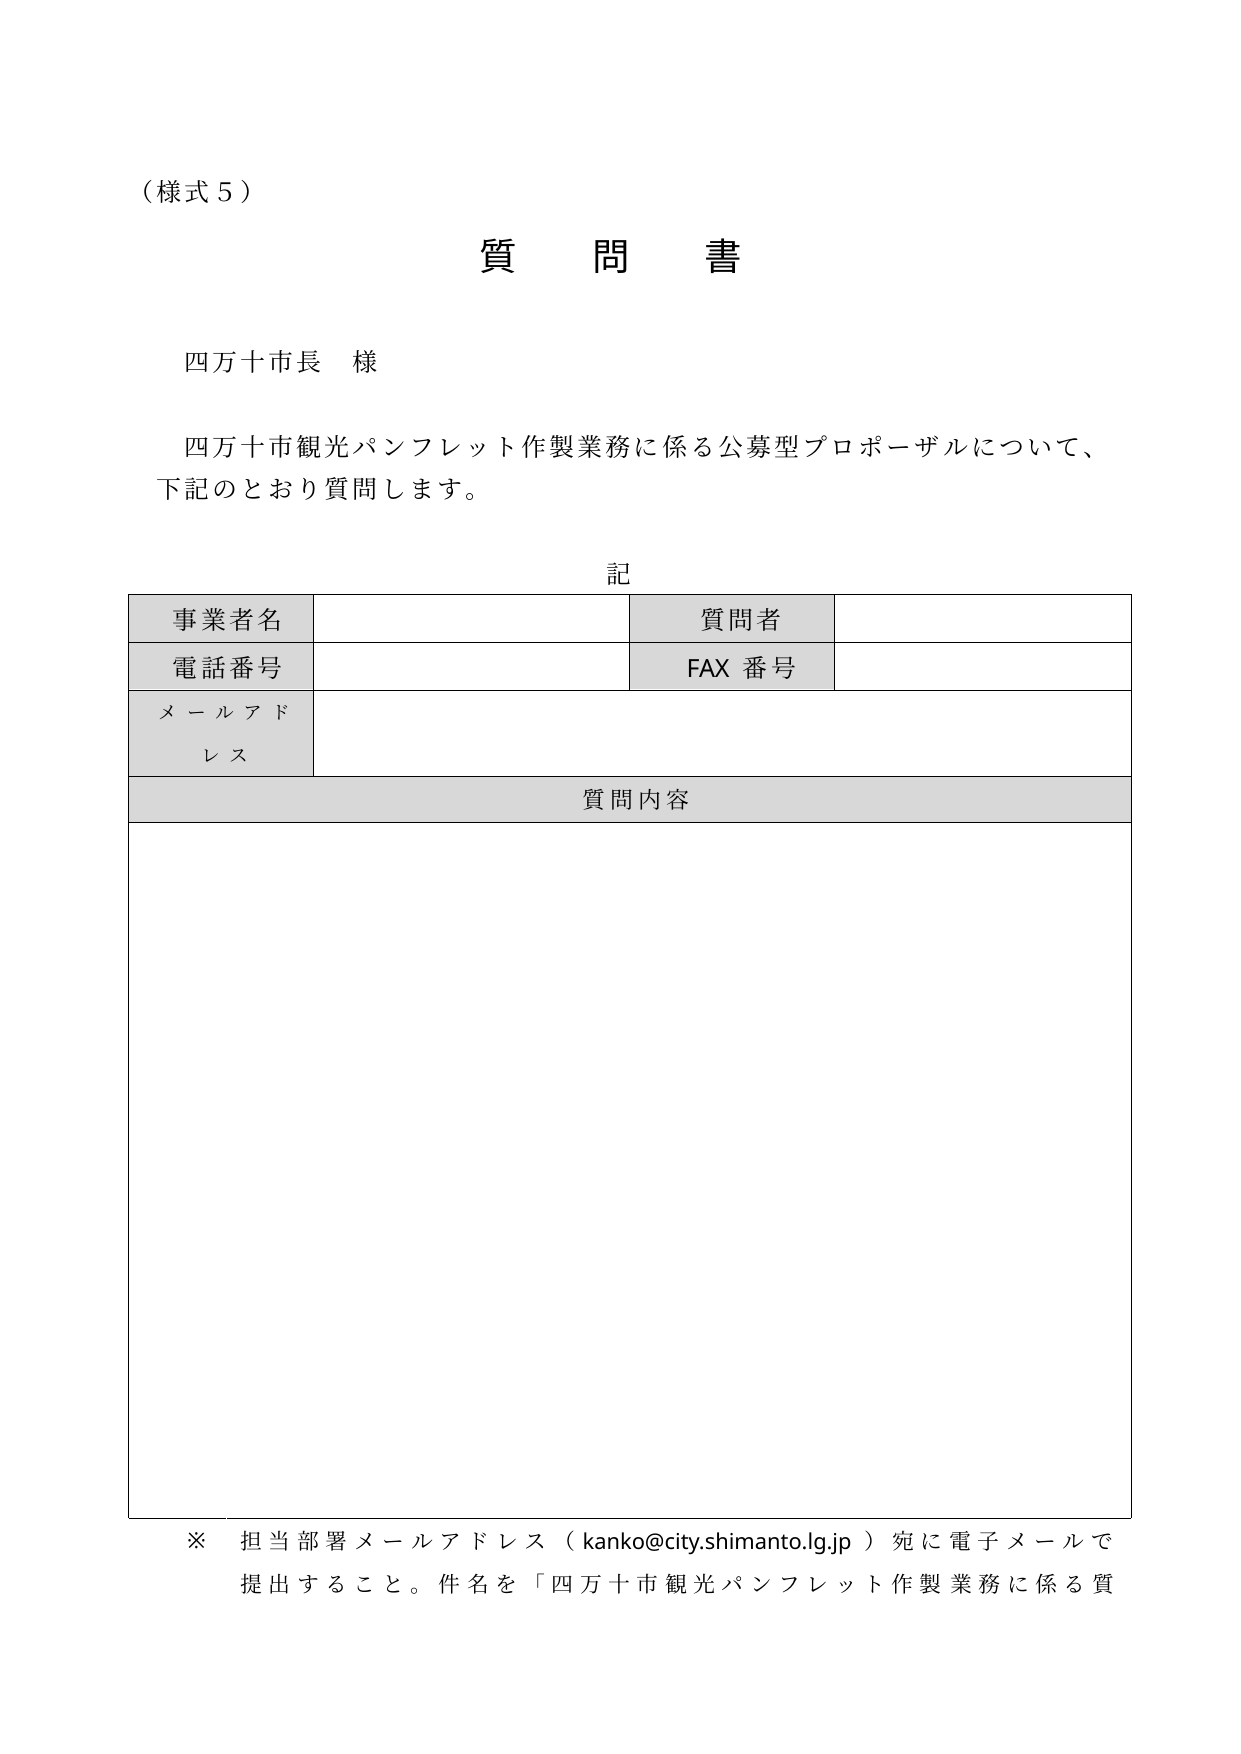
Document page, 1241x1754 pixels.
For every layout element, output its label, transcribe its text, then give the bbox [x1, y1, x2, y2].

text （様式５） [128, 169, 1112, 212]
table_header [835, 595, 1131, 642]
table_cell 電話番号 [129, 643, 313, 689]
table_header [314, 595, 629, 642]
table_cell [314, 691, 1131, 776]
table_cell [129, 823, 1131, 1518]
table_cell FAX番号 [630, 643, 834, 689]
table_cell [227, 1519, 1131, 1604]
table_cell [835, 643, 1131, 689]
text 四万十市観光パンフレット作製業務に係る公募型プロポーザルについて、下記のとおり質問します。 [153, 424, 1112, 509]
text 記 [128, 552, 1112, 594]
table_cell ※ [129, 1519, 226, 1604]
text 四万十市長 様 [128, 339, 1112, 382]
table_header 事業者名 [129, 595, 313, 642]
text 質 問 書 [128, 212, 1112, 297]
table_header 質問者 [630, 595, 834, 642]
table_cell メールアドレス [129, 691, 313, 776]
table_cell [314, 643, 629, 689]
table_cell 質問内容 [129, 777, 1131, 822]
